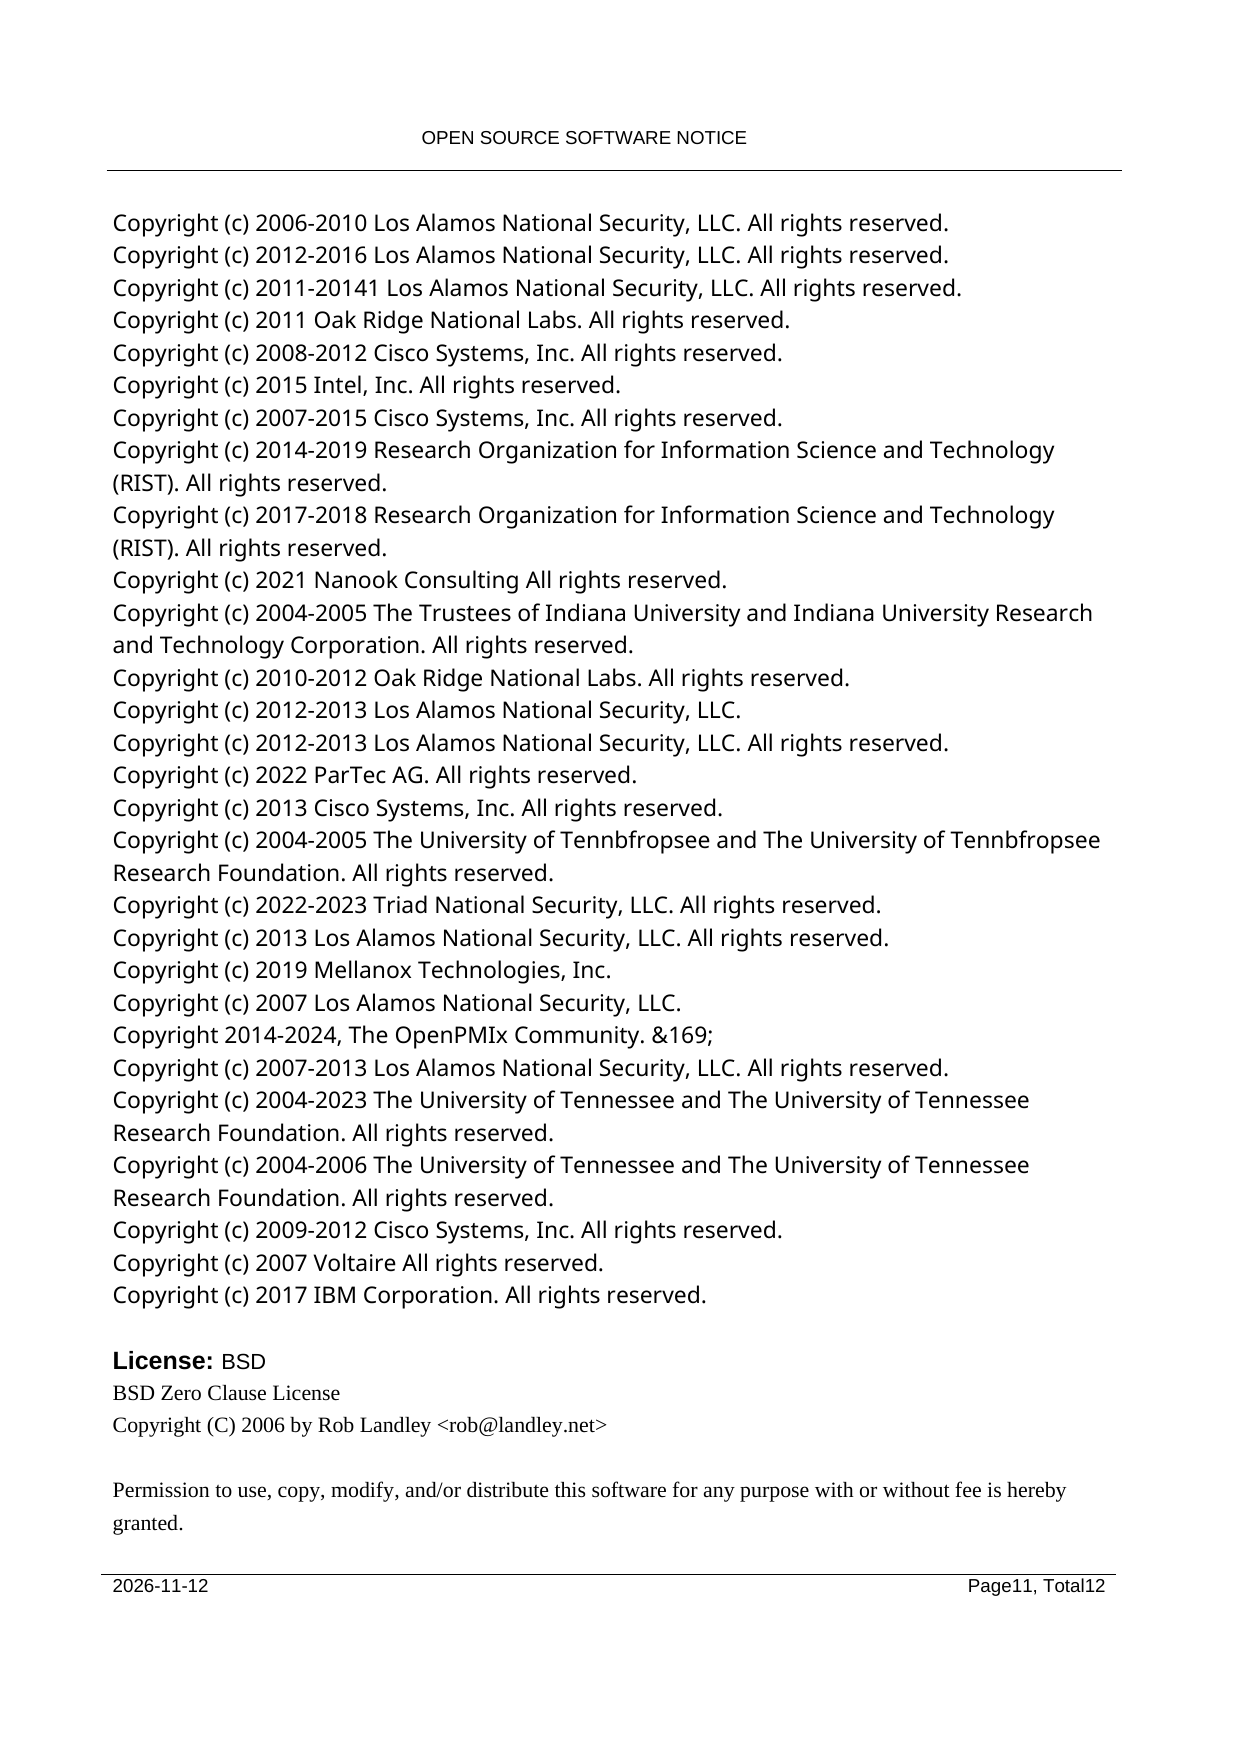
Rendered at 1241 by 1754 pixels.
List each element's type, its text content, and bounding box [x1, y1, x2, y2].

text License: BSD [112, 1344, 1128, 1376]
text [112, 206, 1128, 1344]
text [112, 1376, 1128, 1539]
